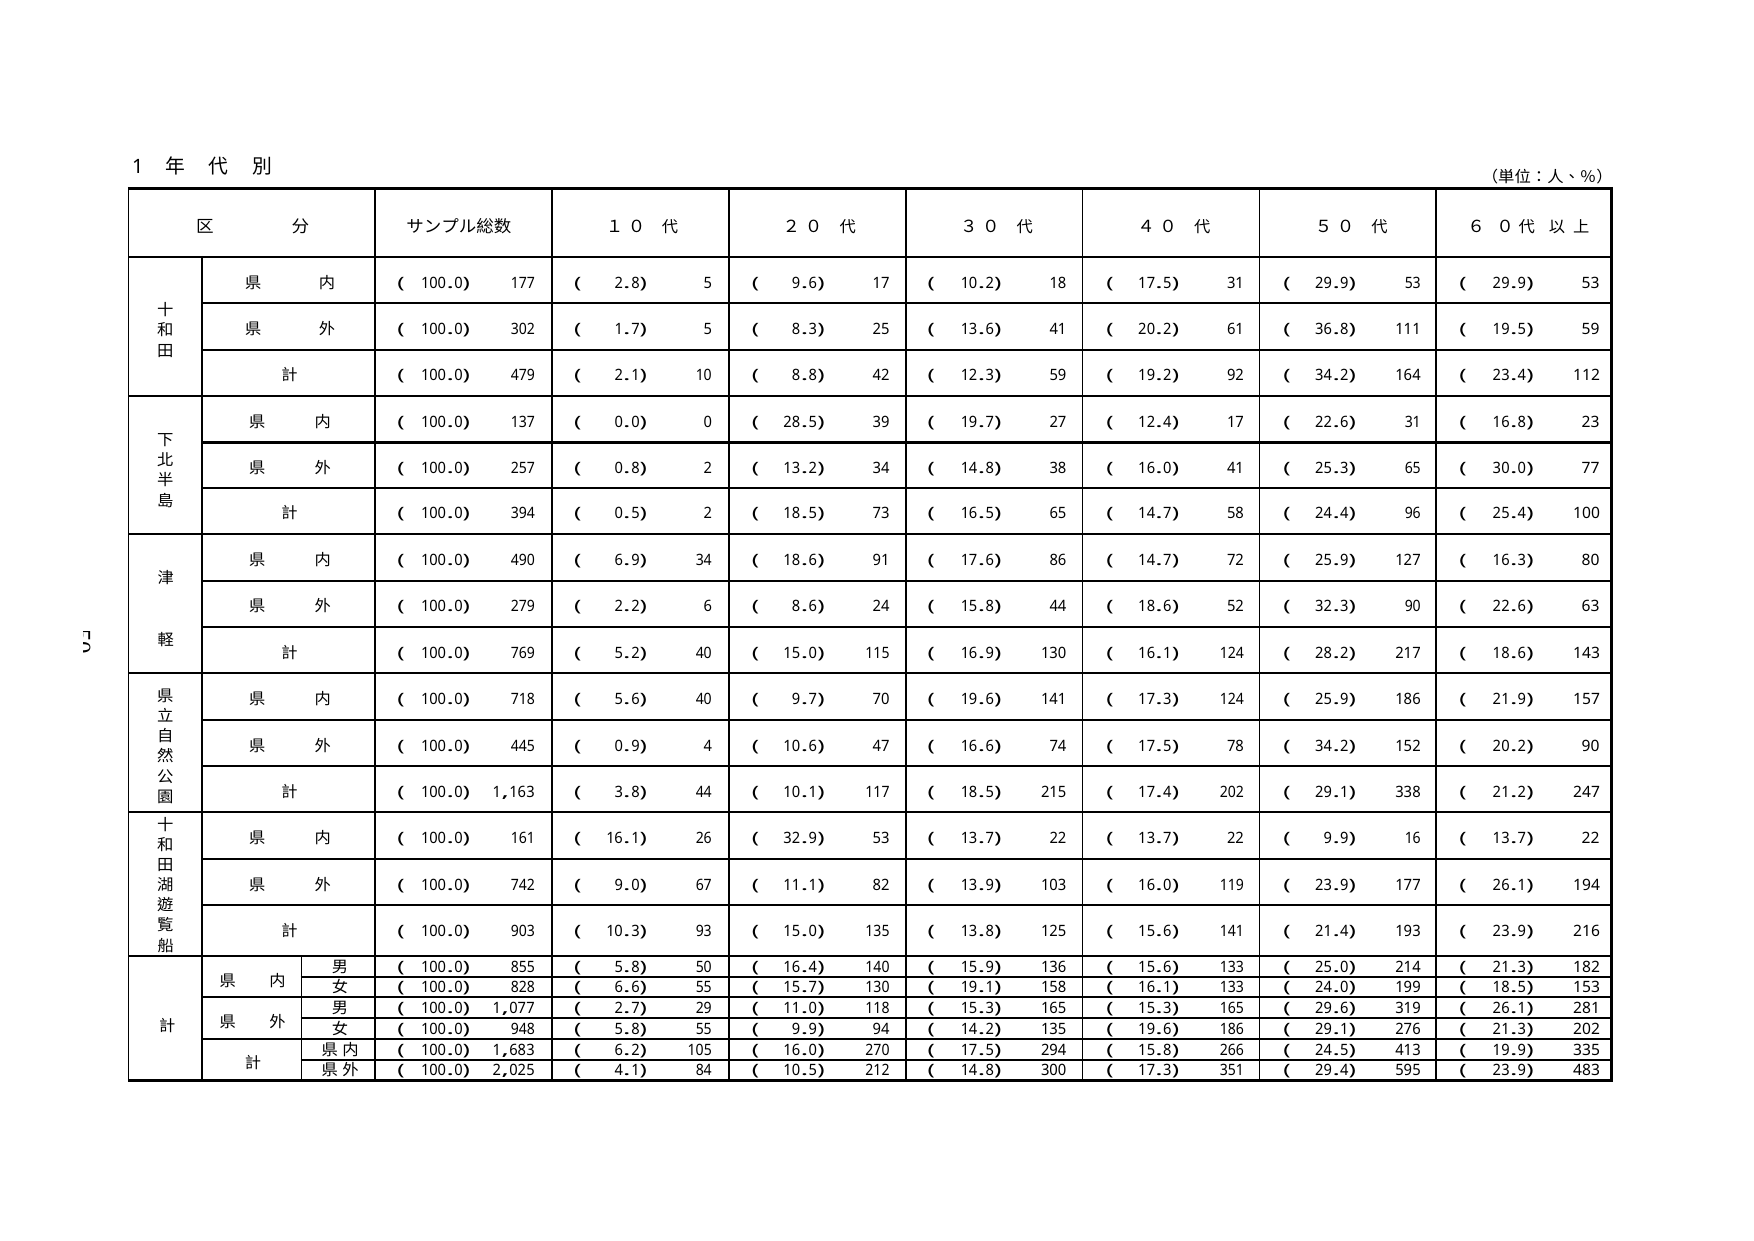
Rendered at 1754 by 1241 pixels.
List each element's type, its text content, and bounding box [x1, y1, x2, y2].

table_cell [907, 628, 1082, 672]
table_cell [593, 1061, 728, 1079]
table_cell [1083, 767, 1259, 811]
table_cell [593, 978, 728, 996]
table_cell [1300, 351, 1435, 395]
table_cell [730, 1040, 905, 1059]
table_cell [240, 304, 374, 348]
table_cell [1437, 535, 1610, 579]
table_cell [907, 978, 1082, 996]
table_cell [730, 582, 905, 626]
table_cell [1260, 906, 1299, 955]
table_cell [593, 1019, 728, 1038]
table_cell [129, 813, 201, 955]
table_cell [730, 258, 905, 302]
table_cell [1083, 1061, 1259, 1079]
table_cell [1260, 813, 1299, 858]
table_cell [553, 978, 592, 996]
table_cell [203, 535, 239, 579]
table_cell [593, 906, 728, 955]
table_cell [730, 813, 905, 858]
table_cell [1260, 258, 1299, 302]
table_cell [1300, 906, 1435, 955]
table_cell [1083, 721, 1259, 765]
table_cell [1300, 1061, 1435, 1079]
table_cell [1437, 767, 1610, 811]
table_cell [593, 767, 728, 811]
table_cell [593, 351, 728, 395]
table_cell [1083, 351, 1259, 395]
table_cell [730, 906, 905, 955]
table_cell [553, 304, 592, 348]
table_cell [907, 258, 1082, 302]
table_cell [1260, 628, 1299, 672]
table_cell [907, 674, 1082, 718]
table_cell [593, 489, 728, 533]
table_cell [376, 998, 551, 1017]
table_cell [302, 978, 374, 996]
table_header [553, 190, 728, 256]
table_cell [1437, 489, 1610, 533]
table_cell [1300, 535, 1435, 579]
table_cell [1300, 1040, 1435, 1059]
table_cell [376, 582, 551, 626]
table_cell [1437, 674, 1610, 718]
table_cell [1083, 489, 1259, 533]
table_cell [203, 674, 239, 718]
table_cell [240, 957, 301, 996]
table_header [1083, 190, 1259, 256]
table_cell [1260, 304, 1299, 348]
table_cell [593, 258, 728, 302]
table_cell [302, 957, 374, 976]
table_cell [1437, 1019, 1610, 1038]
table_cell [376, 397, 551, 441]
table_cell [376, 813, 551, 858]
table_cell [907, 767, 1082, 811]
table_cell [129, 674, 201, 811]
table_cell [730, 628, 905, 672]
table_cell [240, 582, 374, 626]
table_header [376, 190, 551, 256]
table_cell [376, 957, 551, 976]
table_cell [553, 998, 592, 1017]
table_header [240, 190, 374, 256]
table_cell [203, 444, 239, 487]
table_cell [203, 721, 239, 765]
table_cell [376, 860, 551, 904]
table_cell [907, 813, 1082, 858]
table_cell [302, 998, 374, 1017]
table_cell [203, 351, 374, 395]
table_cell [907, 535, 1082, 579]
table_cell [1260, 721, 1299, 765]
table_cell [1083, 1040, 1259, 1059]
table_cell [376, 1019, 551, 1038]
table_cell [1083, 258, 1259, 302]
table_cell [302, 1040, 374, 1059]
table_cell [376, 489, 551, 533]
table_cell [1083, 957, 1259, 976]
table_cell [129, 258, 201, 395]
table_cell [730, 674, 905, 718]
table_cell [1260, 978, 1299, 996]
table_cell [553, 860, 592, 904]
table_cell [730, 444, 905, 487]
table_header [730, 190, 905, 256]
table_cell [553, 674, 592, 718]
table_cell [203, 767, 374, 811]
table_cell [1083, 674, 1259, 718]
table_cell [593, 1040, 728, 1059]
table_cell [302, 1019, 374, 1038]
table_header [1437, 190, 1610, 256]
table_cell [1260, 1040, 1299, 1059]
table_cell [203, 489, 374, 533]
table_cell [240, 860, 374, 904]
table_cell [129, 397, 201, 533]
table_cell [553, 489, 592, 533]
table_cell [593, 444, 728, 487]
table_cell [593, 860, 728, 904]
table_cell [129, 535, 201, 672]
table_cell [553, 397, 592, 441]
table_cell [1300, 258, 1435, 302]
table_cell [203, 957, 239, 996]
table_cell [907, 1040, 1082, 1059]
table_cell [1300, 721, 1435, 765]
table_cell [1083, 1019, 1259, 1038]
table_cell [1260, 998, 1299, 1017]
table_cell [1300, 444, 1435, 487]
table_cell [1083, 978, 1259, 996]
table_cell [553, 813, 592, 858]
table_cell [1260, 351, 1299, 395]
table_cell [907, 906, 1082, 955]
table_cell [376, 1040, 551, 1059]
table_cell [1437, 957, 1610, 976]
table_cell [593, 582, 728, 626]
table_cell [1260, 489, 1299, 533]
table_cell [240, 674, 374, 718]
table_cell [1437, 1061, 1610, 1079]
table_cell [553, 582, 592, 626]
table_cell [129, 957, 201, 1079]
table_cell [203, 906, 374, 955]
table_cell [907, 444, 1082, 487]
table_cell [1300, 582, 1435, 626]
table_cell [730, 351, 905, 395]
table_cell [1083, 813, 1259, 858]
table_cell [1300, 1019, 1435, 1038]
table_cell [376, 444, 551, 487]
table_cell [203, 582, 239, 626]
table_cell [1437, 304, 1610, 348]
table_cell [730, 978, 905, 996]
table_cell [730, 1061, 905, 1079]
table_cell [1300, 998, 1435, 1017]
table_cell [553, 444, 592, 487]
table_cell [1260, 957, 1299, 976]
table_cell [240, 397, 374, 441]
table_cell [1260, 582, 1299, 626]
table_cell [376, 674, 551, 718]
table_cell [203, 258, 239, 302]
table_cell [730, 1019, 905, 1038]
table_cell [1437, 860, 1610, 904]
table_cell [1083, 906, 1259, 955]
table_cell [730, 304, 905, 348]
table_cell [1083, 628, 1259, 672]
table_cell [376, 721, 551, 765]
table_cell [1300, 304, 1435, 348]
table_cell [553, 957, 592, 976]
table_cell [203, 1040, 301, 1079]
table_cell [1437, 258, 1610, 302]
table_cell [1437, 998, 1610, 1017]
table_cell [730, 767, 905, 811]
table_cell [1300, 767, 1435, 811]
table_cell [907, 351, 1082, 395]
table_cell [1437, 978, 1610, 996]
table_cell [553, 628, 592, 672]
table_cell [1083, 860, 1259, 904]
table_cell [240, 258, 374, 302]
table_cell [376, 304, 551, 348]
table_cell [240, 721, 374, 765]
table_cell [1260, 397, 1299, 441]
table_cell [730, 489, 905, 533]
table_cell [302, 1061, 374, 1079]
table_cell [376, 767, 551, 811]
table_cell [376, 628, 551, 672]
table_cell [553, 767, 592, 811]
text 1 年 代 別 [132, 152, 276, 179]
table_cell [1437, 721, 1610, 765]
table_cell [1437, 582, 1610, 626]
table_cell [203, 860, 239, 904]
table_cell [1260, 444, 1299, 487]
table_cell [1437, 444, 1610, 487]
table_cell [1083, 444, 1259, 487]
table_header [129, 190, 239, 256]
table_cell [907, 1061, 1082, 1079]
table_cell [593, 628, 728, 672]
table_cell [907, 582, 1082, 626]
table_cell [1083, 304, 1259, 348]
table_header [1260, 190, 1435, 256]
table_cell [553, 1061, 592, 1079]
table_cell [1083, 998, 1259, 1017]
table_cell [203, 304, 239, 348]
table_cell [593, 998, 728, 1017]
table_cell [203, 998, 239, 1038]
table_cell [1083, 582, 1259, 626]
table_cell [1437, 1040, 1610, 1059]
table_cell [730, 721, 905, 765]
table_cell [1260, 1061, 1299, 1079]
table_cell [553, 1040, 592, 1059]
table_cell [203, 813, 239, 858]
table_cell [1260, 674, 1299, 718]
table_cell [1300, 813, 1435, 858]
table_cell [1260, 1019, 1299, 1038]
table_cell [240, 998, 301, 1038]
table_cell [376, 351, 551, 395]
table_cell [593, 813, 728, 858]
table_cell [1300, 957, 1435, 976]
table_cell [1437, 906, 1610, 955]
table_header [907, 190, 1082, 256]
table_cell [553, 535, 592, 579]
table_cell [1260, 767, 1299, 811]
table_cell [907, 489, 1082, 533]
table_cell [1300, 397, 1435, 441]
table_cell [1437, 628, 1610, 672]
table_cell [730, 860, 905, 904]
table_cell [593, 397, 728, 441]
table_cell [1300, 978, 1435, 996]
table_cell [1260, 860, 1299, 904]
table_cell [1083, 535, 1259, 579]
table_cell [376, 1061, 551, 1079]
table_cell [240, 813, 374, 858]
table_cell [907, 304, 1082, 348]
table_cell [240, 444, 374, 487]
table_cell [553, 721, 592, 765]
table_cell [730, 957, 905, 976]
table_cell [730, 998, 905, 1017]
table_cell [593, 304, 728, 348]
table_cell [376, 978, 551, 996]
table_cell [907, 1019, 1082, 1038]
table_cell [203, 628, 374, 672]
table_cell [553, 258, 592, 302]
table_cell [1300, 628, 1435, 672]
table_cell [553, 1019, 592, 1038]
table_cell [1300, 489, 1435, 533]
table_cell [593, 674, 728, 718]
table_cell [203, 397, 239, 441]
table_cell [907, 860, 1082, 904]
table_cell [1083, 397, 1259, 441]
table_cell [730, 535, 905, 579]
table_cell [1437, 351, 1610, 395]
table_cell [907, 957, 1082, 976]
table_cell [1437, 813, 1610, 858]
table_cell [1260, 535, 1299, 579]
text （単位：人、％） [1482, 166, 1646, 187]
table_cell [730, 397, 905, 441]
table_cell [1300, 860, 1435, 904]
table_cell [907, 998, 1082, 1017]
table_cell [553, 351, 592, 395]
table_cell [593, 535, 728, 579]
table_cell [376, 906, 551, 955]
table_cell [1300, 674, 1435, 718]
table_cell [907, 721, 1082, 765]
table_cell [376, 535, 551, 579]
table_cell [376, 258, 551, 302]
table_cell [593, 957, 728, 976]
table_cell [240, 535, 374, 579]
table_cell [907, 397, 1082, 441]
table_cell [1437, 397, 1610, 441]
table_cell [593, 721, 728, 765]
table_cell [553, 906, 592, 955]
